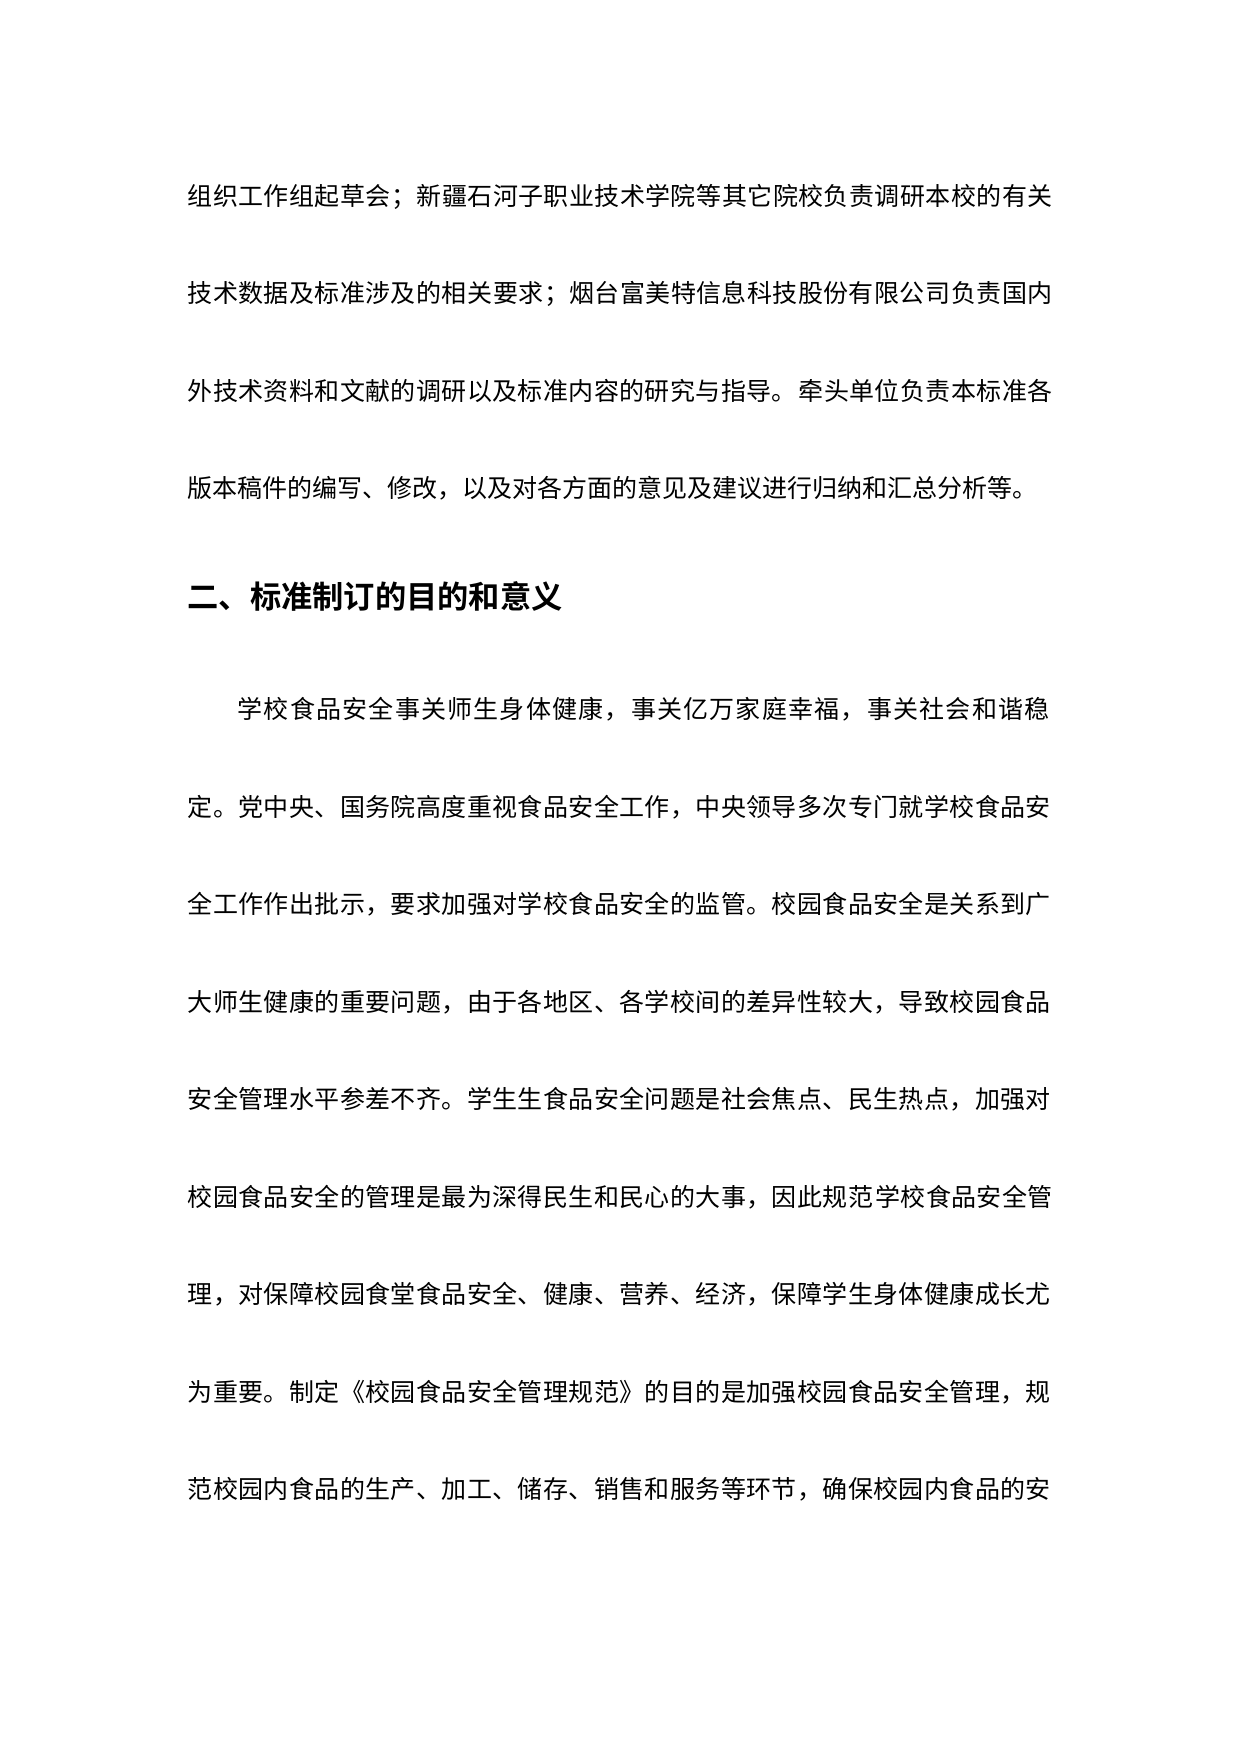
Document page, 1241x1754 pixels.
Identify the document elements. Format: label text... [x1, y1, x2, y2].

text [187, 162, 1053, 519]
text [187, 675, 1053, 1520]
subtitle 二、标准制订的目的和意义 [187, 563, 1053, 628]
